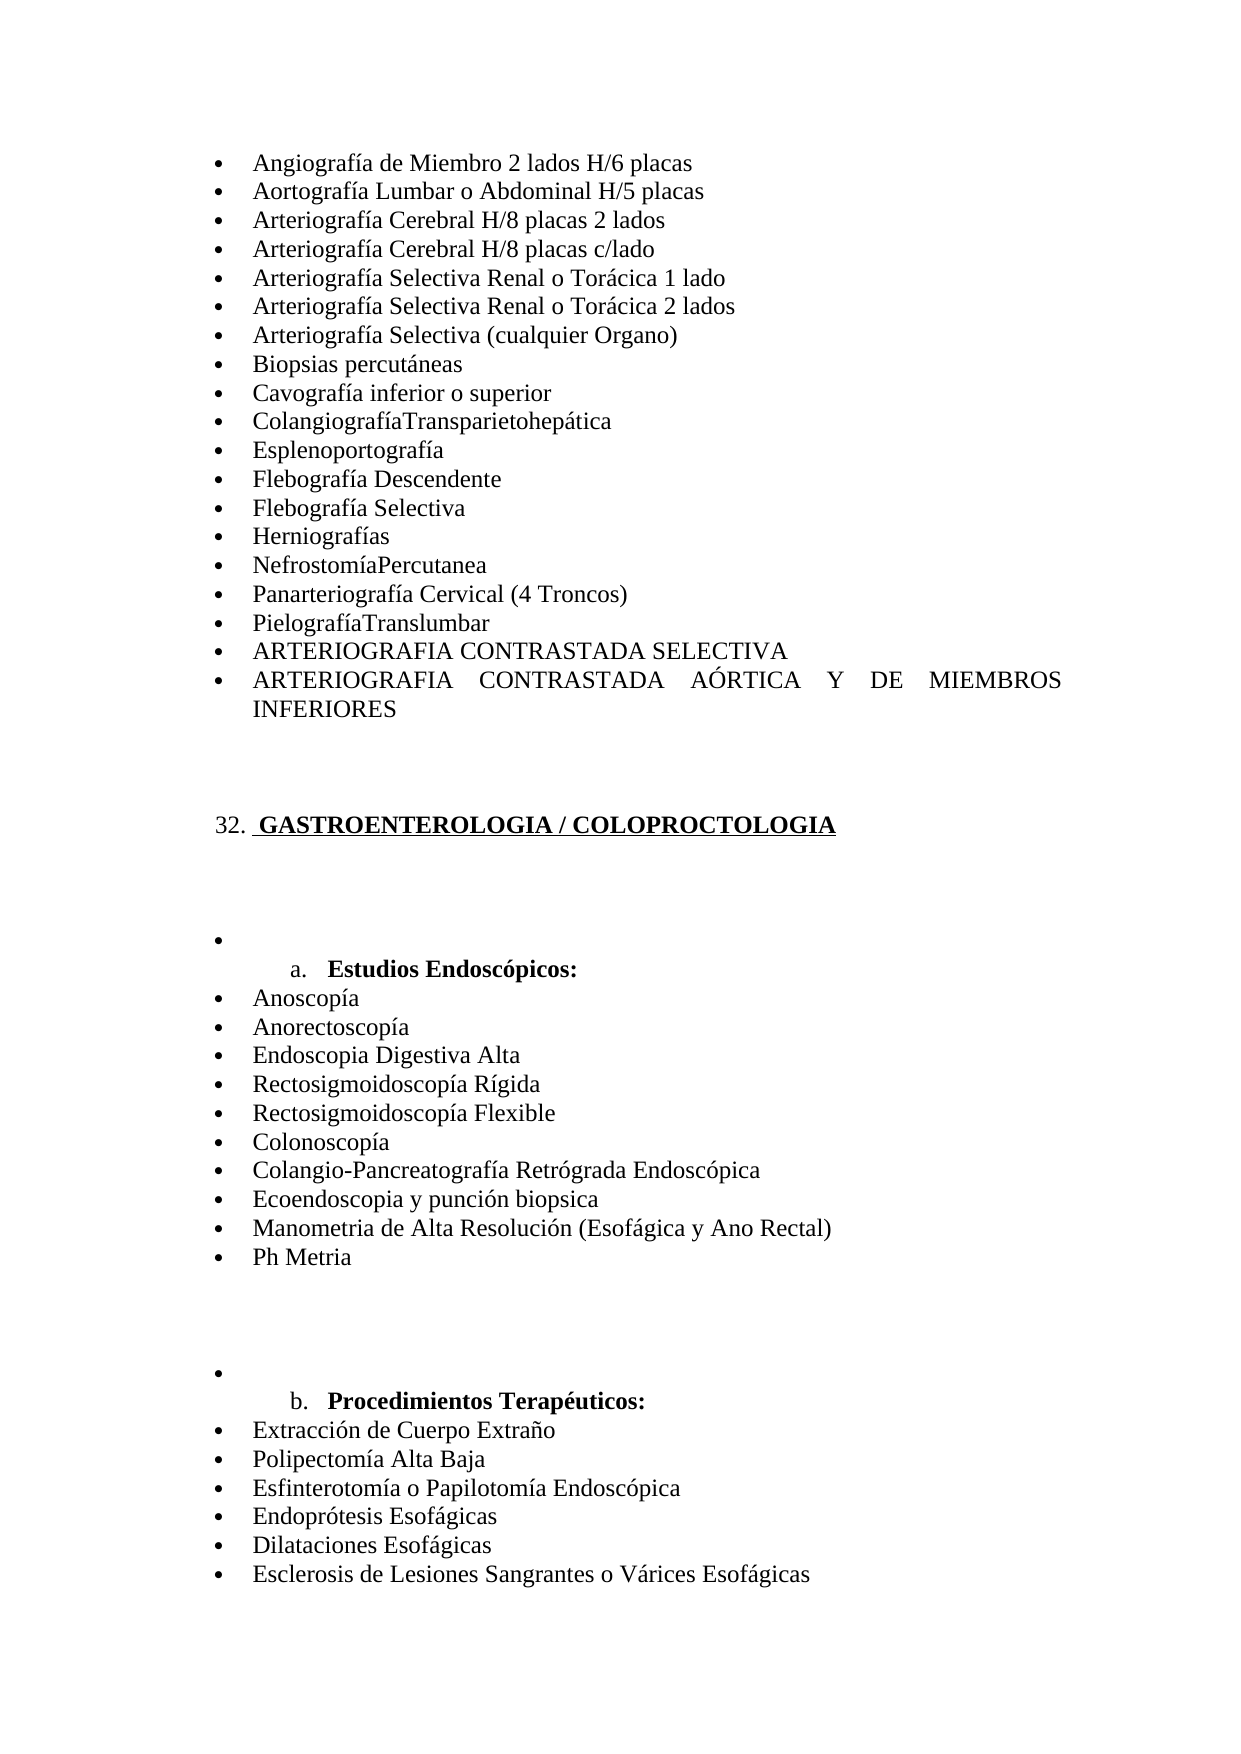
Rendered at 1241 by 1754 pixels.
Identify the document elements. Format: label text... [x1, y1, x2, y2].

list Flebografía Descendente [215, 464, 1063, 493]
list Polipectomía Alta Baja [215, 1444, 1063, 1473]
list Colangio-Pancreatografía Retrógrada Endoscópica [215, 1156, 1063, 1184]
list Aortografía Lumbar o Abdominal H/5 placas [215, 176, 1063, 205]
list Manometria de Alta Resolución (Esofágica y Ano Rectal) [215, 1213, 1063, 1242]
list Ph Metria [215, 1242, 1063, 1271]
list Endoprótesis Esofágicas [215, 1501, 1063, 1530]
list Biopsias percutáneas [215, 349, 1063, 378]
list Esclerosis de Lesiones Sangrantes o Várices Esofágicas [215, 1559, 1063, 1588]
list Anorectoscopía [215, 1012, 1063, 1041]
list Ecoendoscopia y punción biopsica [215, 1184, 1063, 1213]
list Extracción de Cuerpo Extraño [215, 1415, 1063, 1444]
list Angiografía de Miembro 2 lados H/6 placas [215, 148, 1063, 176]
list PielografíaTranslumbar [215, 608, 1063, 636]
list Endoscopia Digestiva Alta [215, 1041, 1063, 1069]
list GASTROENTEROLOGIA / COLOPROCTOLOGIA [215, 810, 1063, 838]
list Herniografías [215, 521, 1063, 550]
list Anoscopía [215, 983, 1063, 1012]
list Arteriografía Cerebral H/8 placas 2 lados [215, 205, 1063, 234]
list Esplenoportografía [215, 435, 1063, 464]
list Dilataciones Esofágicas [215, 1530, 1063, 1559]
list Panarteriografía Cervical (4 Troncos) [215, 579, 1063, 608]
list ARTERIOGRAFIA CONTRASTADA AÓRTICA Y DE MIEMBROS INFERIORES [215, 665, 1063, 723]
list Estudios Endoscópicos: [290, 954, 1063, 983]
list Arteriografía Cerebral H/8 placas c/lado [215, 234, 1063, 263]
list Procedimientos Terapéuticos: [290, 1386, 1063, 1415]
list Esfinterotomía o Papilotomía Endoscópica [215, 1473, 1063, 1501]
list Arteriografía Selectiva (cualquier Organo) [215, 320, 1063, 349]
list Cavografía inferior o superior [215, 378, 1063, 406]
list ARTERIOGRAFIA CONTRASTADA SELECTIVA [215, 636, 1063, 665]
list Arteriografía Selectiva Renal o Torácica 2 lados [215, 291, 1063, 320]
list Flebografía Selectiva [215, 493, 1063, 521]
list Arteriografía Selectiva Renal o Torácica 1 lado [215, 263, 1063, 291]
list Rectosigmoidoscopía Rígida [215, 1069, 1063, 1098]
list ColangiografíaTransparietohepática [215, 406, 1063, 435]
list NefrostomíaPercutanea [215, 550, 1063, 579]
list Rectosigmoidoscopía Flexible [215, 1098, 1063, 1127]
list Colonoscopía [215, 1127, 1063, 1156]
